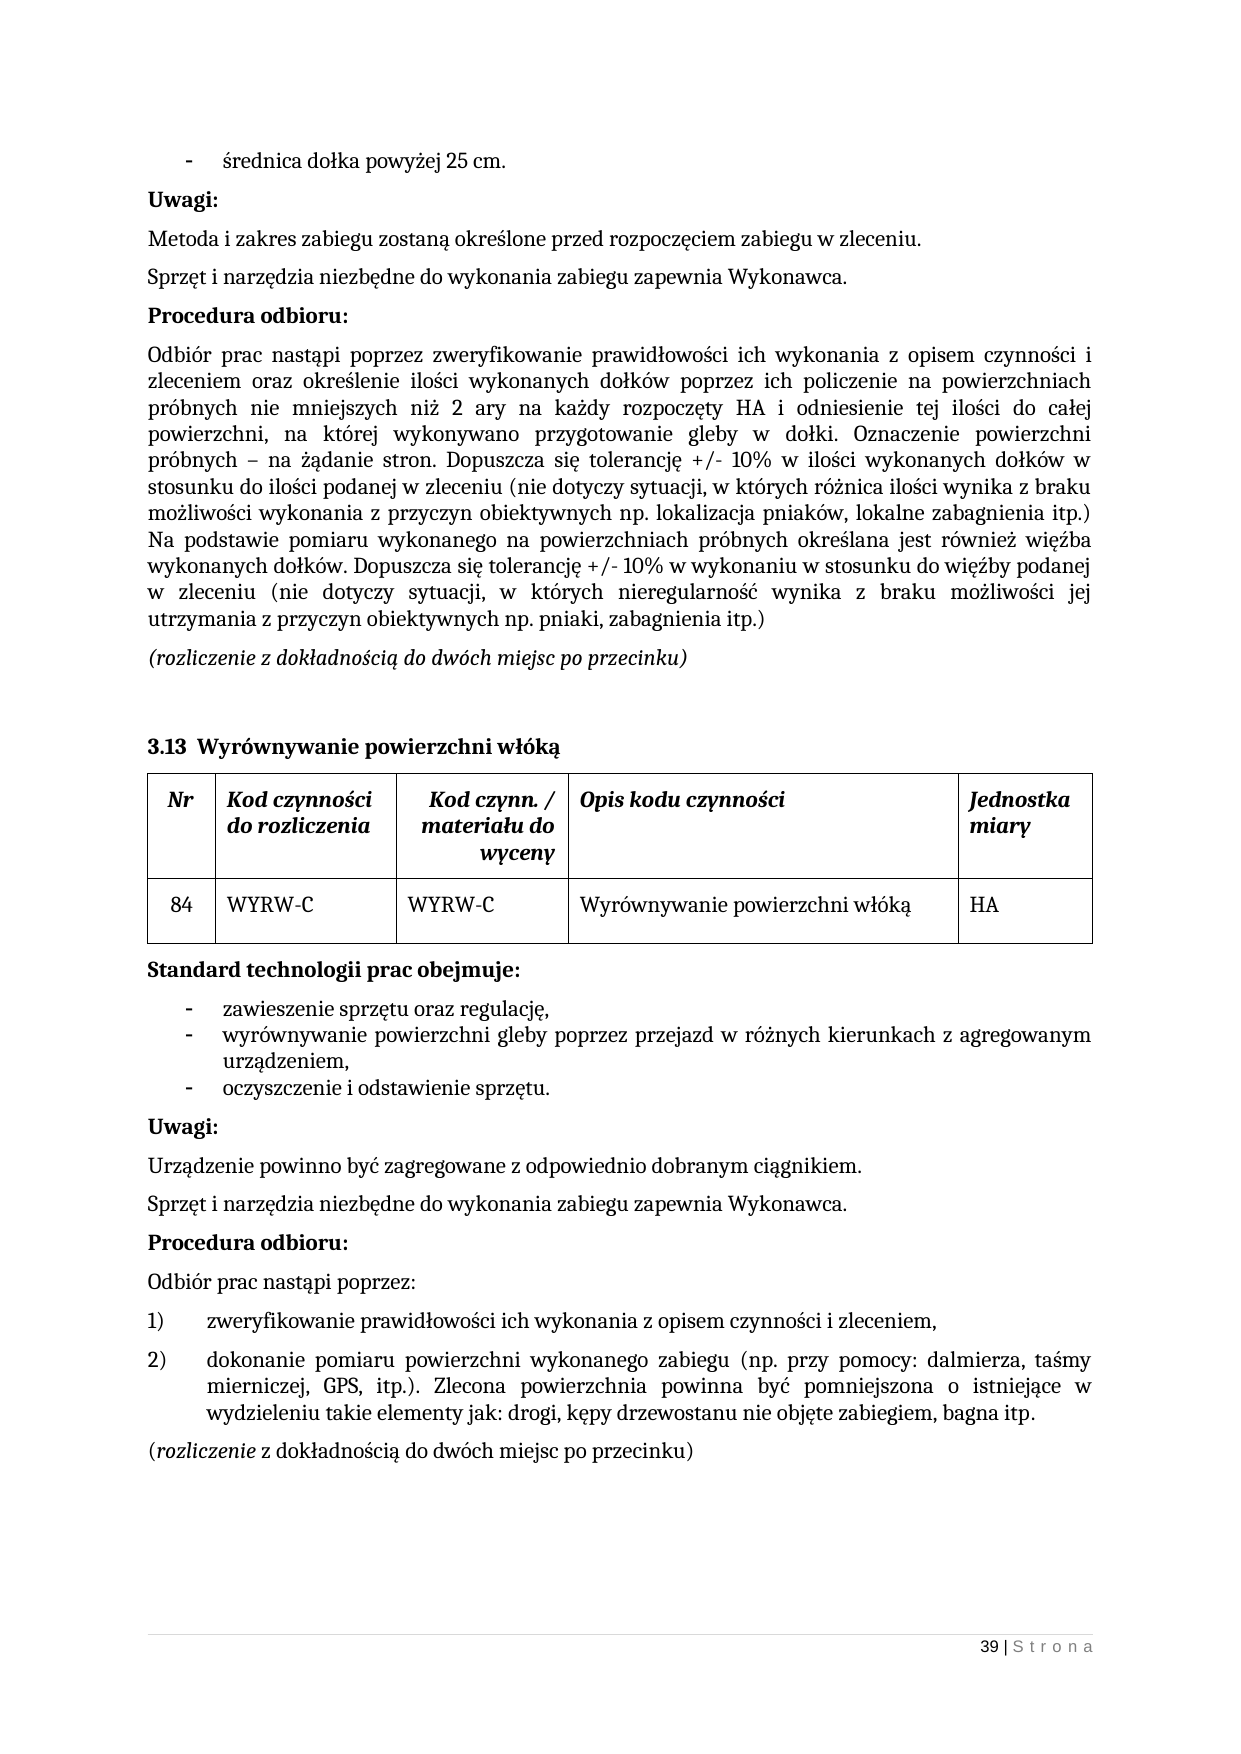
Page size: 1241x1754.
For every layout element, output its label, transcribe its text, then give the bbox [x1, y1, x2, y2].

text Sprzęt i narzędzia niezbędne do wykonania zabiegu zapewnia Wykonawca. [148, 1191, 1093, 1218]
text 1) zweryfikowanie prawidłowości ich wykonania z opisem czynności i zleceniem, [148, 1308, 1093, 1334]
text Procedura odbioru: [148, 303, 1093, 329]
text Procedura odbioru: [148, 1230, 1093, 1256]
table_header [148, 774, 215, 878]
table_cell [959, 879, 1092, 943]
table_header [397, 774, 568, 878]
list średnica dołka powyżej 25 cm. [185, 148, 1093, 174]
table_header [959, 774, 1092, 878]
text (rozliczenie z dokładnością do dwóch miejsc po przecinku) [148, 1438, 1093, 1464]
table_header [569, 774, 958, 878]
list zawieszenie sprzętu oraz regulację, [185, 996, 1093, 1022]
text (rozliczenie z dokładnością do dwóch miejsc po przecinku) [148, 644, 1093, 671]
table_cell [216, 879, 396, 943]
text Odbiór prac nastąpi poprzez: [148, 1269, 1093, 1295]
text 2) dokonanie pomiaru powierzchni wykonanego zabiegu (np. przy pomocy: dalmierza, taśmy mierniczej, GPS, itp.). Zlecona powierzchnia powinna być pomniejszona o istniejące w wydzieleniu takie elementy jak: drogi, kępy drzewostanu nie objęte zabiegiem, bagna itp. [148, 1347, 1093, 1426]
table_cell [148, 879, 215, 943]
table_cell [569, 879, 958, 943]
text 3.13 Wyrównywanie powierzchni włóką [148, 734, 1093, 761]
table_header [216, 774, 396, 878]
text Standard technologii prac obejmuje: [148, 957, 1093, 983]
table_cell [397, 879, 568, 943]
text Uwagi: [148, 1113, 1093, 1140]
list wyrównywanie powierzchni gleby poprzez przejazd w różnych kierunkach z agregowanym urządzeniem, [185, 1022, 1093, 1075]
text Urządzenie powinno być zagregowane z odpowiednio dobranym ciągnikiem. [148, 1152, 1093, 1179]
text Metoda i zakres zabiegu zostaną określone przed rozpoczęciem zabiegu w zleceniu. [148, 225, 1093, 252]
text Sprzęt i narzędzia niezbędne do wykonania zabiegu zapewnia Wykonawca. [148, 264, 1093, 291]
text Odbiór prac nastąpi poprzez zweryfikowanie prawidłowości ich wykonania z opisem czynności i zleceniem oraz określenie ilości wykonanych dołków poprzez ich policzenie na powierzchniach próbnych nie mniejszych niż 2 ary na każdy rozpoczęty HA i odniesienie tej ilości do całej powierzchni, na której wykonywano przygotowanie gleby w dołki. Oznaczenie powierzchni próbnych – na żądanie stron. Dopuszcza się tolerancję +/- 10% w ilości wykonanych dołków w stosunku do ilości podanej w zleceniu (nie dotyczy sytuacji, w których różnica ilości wynika z braku możliwości wykonania z przyczyn obiektywnych np. lokalizacja pniaków, lokalne zabagnienia itp.) Na podstawie pomiaru wykonanego na powierzchniach próbnych określana jest również więźba wykonanych dołków. Dopuszcza się tolerancję +/- 10% w wykonaniu w stosunku do więźby podanej w zleceniu (nie dotyczy sytuacji, w których nieregularność wynika z braku możliwości jej utrzymania z przyczyn obiektywnych np. pniaki, zabagnienia itp.) [148, 342, 1093, 632]
text Uwagi: [148, 186, 1093, 213]
list oczyszczenie i odstawienie sprzętu. [185, 1075, 1093, 1101]
